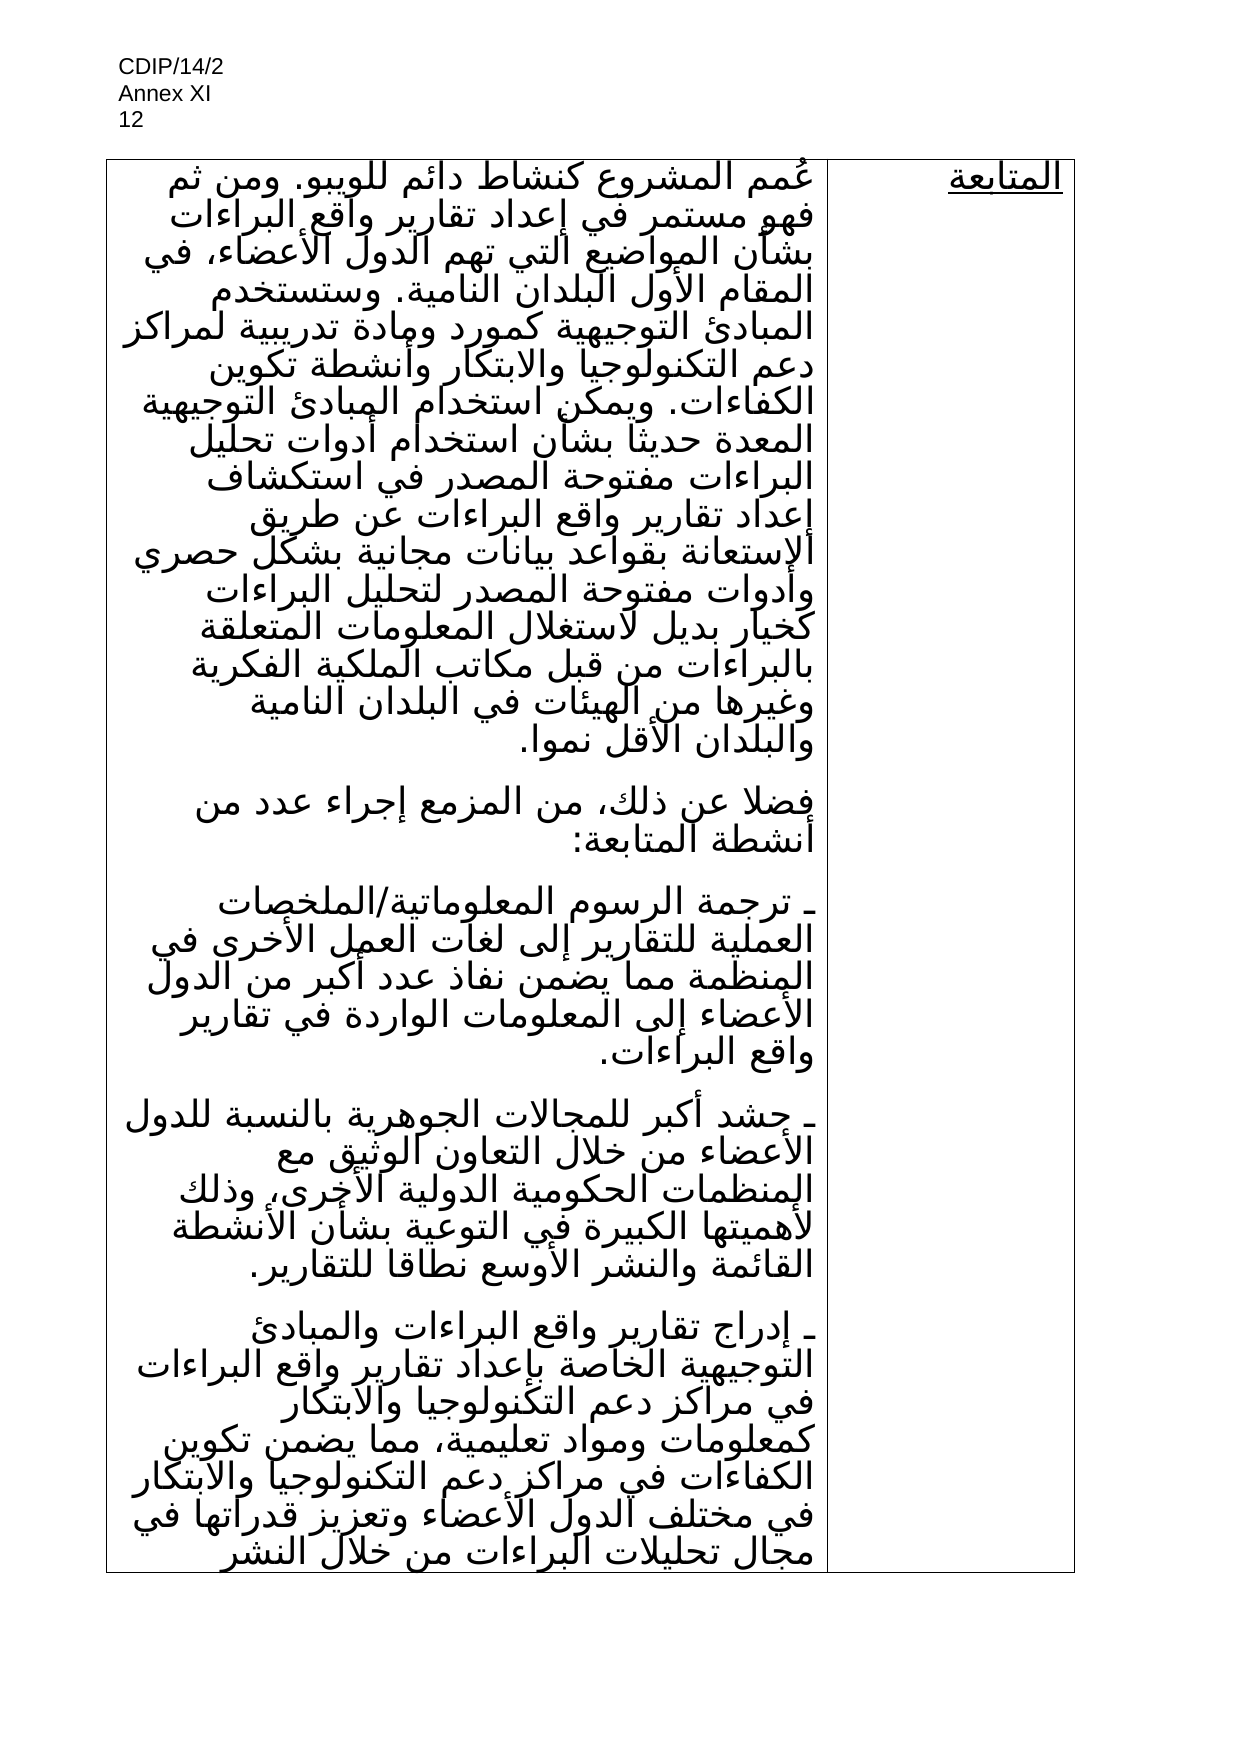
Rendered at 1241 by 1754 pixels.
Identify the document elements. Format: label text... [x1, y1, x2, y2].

table_cell المتابعة [828, 160, 1074, 1572]
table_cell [107, 160, 827, 1572]
